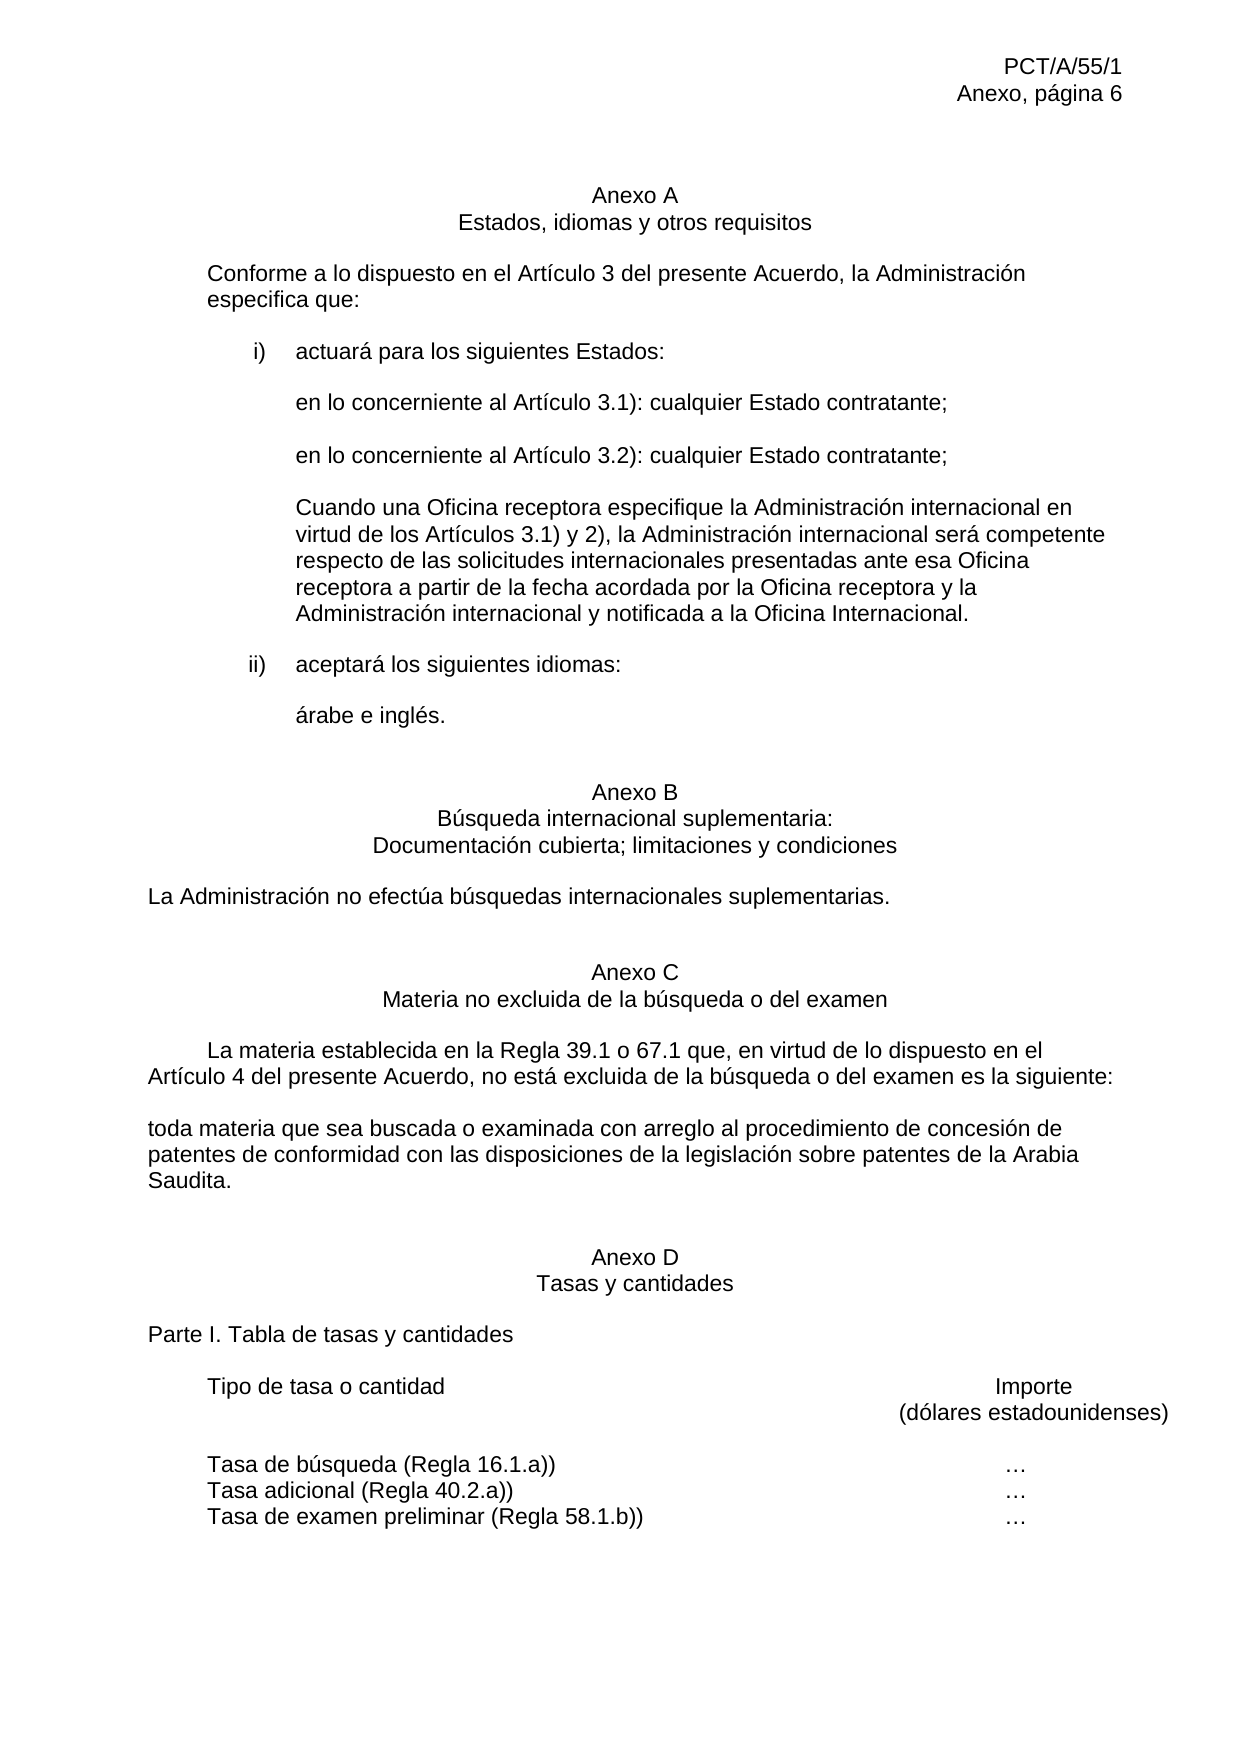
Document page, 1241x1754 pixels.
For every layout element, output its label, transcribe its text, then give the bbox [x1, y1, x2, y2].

text árabe e inglés. [207, 702, 1122, 729]
text en lo concerniente al Artículo 3.2): cualquier Estado contratante; [295, 442, 1122, 468]
text en lo concerniente al Artículo 3.1): cualquier Estado contratante; [295, 389, 1122, 415]
subtitle Anexo C Materia no excluida de la búsqueda o del examen [148, 959, 1122, 1012]
text toda materia que sea buscada o examinada con arreglo al procedimiento de concesión de patentes de conformidad con las disposiciones de la legislación sobre patentes de la Arabia Saudita. [148, 1115, 1122, 1194]
list Tasa de examen preliminar (Regla 58.1.b)) … [207, 1503, 1122, 1529]
list Tasa adicional (Regla 40.2.a)) … [207, 1477, 1122, 1503]
text La materia establecida en la Regla 39.1 o 67.1 que, en virtud de lo dispuesto en el Artículo 4 del presente Acuerdo, no está excluida de la búsqueda o del examen es la siguiente: [148, 1037, 1122, 1090]
subtitle Parte I. Tabla de tasas y cantidades [148, 1321, 1122, 1348]
subtitle Anexo D Tasas y cantidades [148, 1244, 1122, 1296]
subtitle Tipo de tasa o cantidad Importe (dólares estadounidenses) [207, 1373, 1122, 1426]
subtitle Anexo B Búsqueda internacional suplementaria: Documentación cubierta; limitaciones y condiciones [148, 779, 1122, 858]
list Tasa de búsqueda (Regla 16.1.a)) … [207, 1451, 1122, 1477]
text La Administración no efectúa búsquedas internacionales suplementarias. [148, 883, 1122, 909]
text i) actuará para los siguientes Estados: [207, 338, 1122, 364]
text Cuando una Oficina receptora especifique la Administración internacional en virtud de los Artículos 3.1) y 2), la Administración internacional será competente respecto de las solicitudes internacionales presentadas ante esa Oficina receptora a partir de la fecha acordada por la Oficina receptora y la Administración internacional y notificada a la Oficina Internacional. [295, 494, 1122, 626]
text ii) aceptará los siguientes idiomas: [207, 651, 1122, 677]
text Conforme a lo dispuesto en el Artículo 3 del presente Acuerdo, la Administración especifica que: [207, 260, 1122, 313]
subtitle Anexo A Estados, idiomas y otros requisitos [148, 182, 1122, 235]
